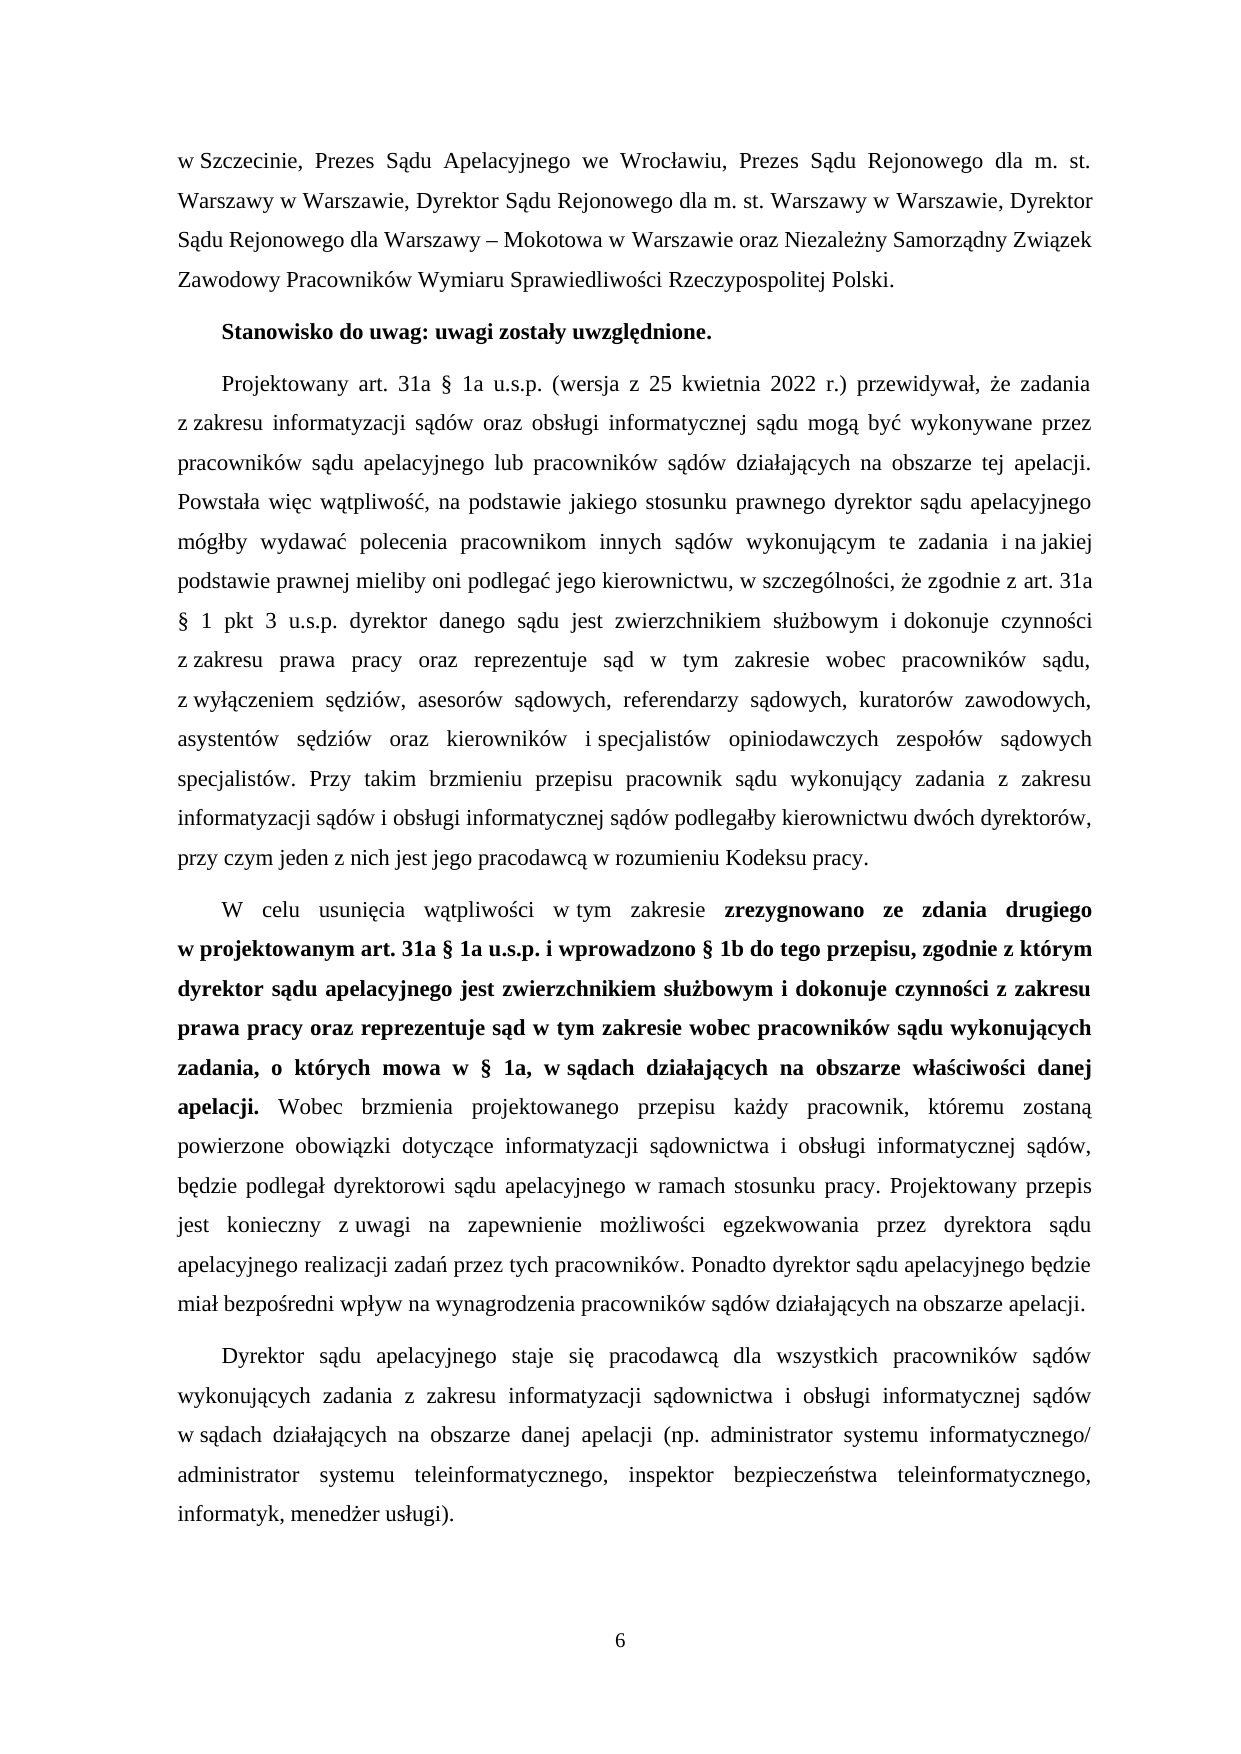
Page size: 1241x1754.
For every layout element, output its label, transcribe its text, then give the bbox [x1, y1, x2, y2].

text Projektowany art. 31a § 1a u.s.p. (wersja z 25 kwietnia 2022 r.) przewidywał, że zadania z zakresu informatyzacji sądów oraz obsługi informatycznej sądu mogą być wykonywane przez pracowników sądu apelacyjnego lub pracowników sądów działających na obszarze tej apelacji. Powstała więc wątpliwość, na podstawie jakiego stosunku prawnego dyrektor sądu apelacyjnego mógłby wydawać polecenia pracownikom innych sądów wykonującym te zadania i na jakiej podstawie prawnej mieliby oni podlegać jego kierownictwu, w szczególności, że zgodnie z art. 31a § 1 pkt 3 u.s.p. dyrektor danego sądu jest zwierzchnikiem służbowym i dokonuje czynności z zakresu prawa pracy oraz reprezentuje sąd w tym zakresie wobec pracowników sądu, z wyłączeniem sędziów, asesorów sądowych, referendarzy sądowych, kuratorów zawodowych, asystentów sędziów oraz kierowników i specjalistów opiniodawczych zespołów sądowych specjalistów. Przy takim brzmieniu przepisu pracownik sądu wykonujący zadania z zakresu informatyzacji sądów i obsługi informatycznej sądów podlegałby kierownictwu dwóch dyrektorów, przy czym jeden z nich jest jego pracodawcą w rozumieniu Kodeksu pracy. [177, 370, 1093, 870]
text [177, 148, 1093, 292]
text Stanowisko do uwag: uwagi zostały uwzględnione. [177, 318, 1093, 344]
text W celu usunięcia wątpliwości w tym zakresie zrezygnowano ze zdania drugiego w projektowanym art. 31a § 1a u.s.p. i wprowadzono § 1b do tego przepisu, zgodnie z którym dyrektor sądu apelacyjnego jest zwierzchnikiem służbowym i dokonuje czynności z zakresu prawa pracy oraz reprezentuje sąd w tym zakresie wobec pracowników sądu wykonujących zadania, o których mowa w § 1a, w sądach działających na obszarze właściwości danej apelacji. Wobec brzmienia projektowanego przepisu każdy pracownik, któremu zostaną powierzone obowiązki dotyczące informatyzacji sądownictwa i obsługi informatycznej sądów, będzie podlegał dyrektorowi sądu apelacyjnego w ramach stosunku pracy. Projektowany przepis jest konieczny z uwagi na zapewnienie możliwości egzekwowania przez dyrektora sądu apelacyjnego realizacji zadań przez tych pracowników. Ponadto dyrektor sądu apelacyjnego będzie miał bezpośredni wpływ na wynagrodzenia pracowników sądów działających na obszarze apelacji. [177, 896, 1093, 1317]
text Dyrektor sądu apelacyjnego staje się pracodawcą dla wszystkich pracowników sądów wykonujących zadania z zakresu informatyzacji sądownictwa i obsługi informatycznej sądów w sądach działających na obszarze danej apelacji (np. administrator systemu informatycznego/ administrator systemu teleinformatycznego, inspektor bezpieczeństwa teleinformatycznego, informatyk, menedżer usługi). [177, 1342, 1093, 1527]
